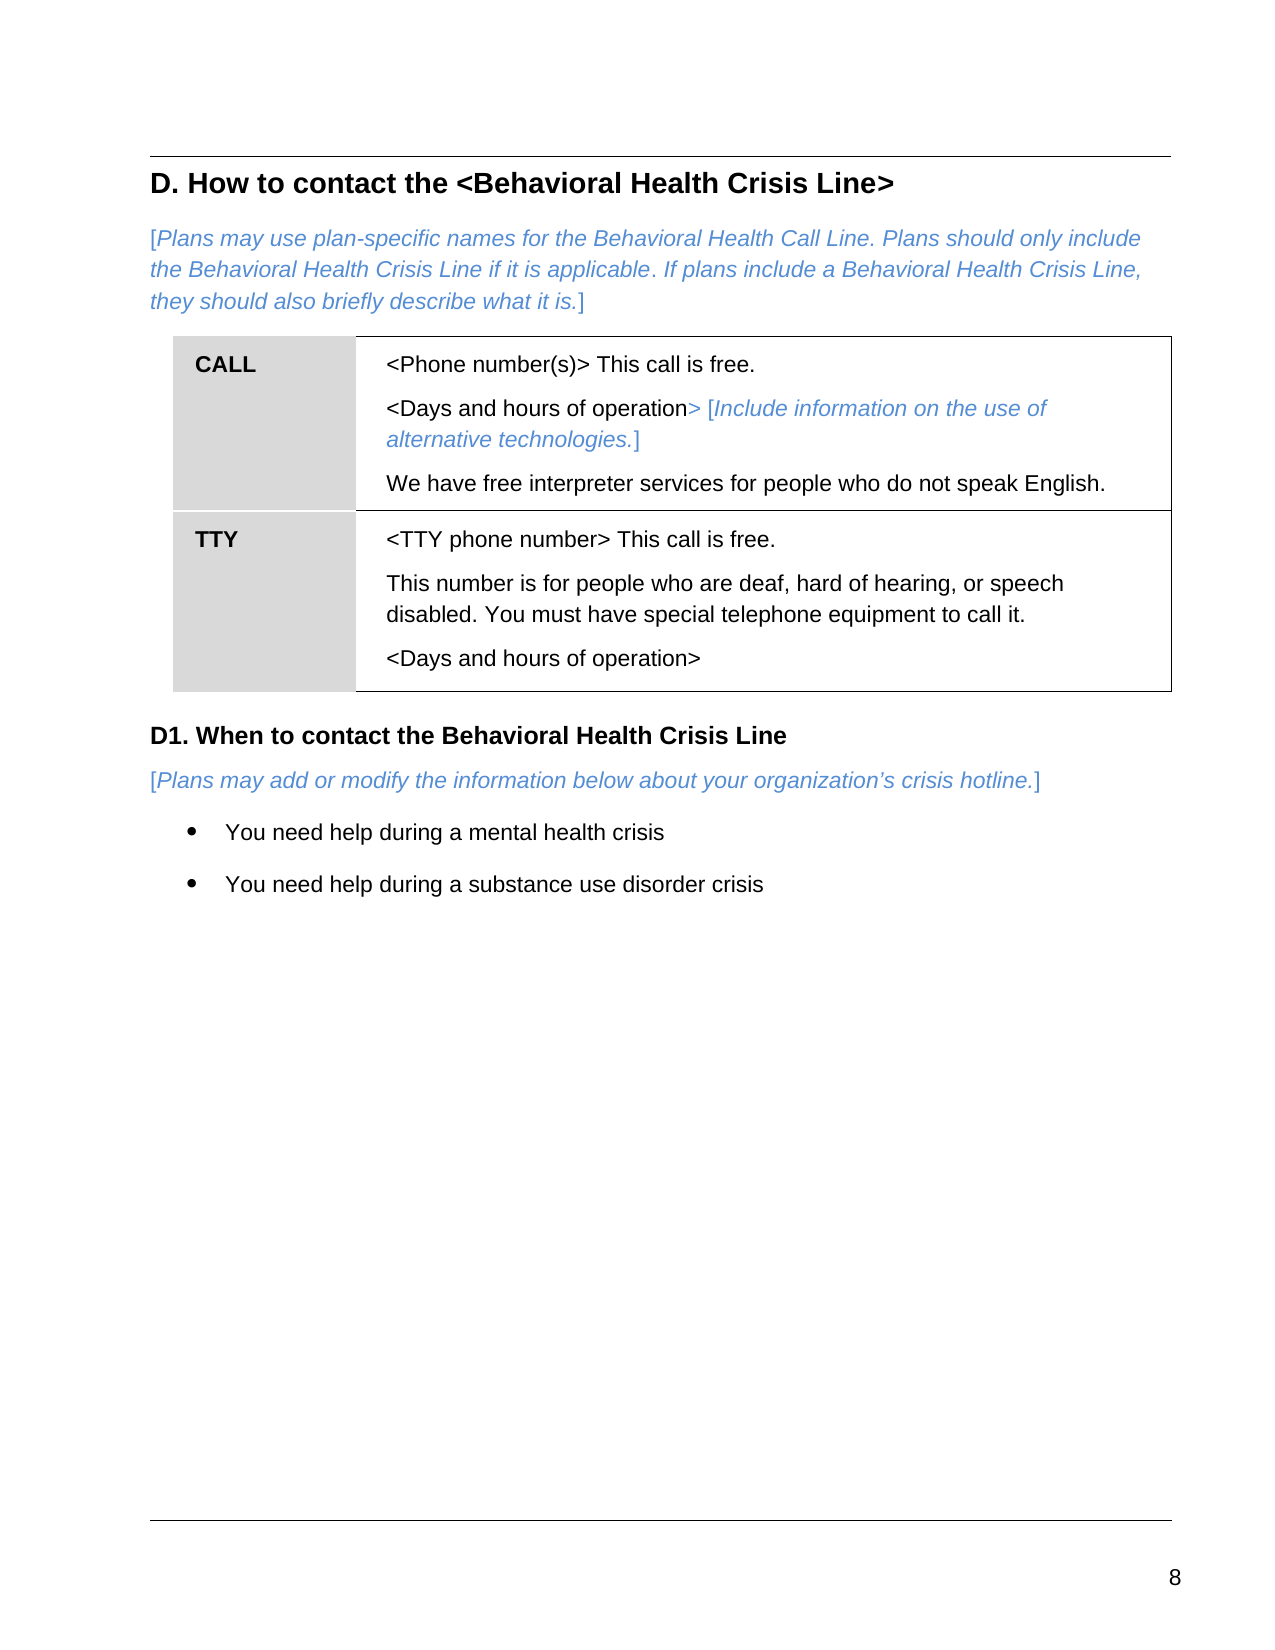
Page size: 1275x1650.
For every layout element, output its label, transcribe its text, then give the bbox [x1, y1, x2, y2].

subtitle D1. When to contact the Behavioral Health Crisis Line [150, 718, 1096, 751]
table_cell TTY [173, 512, 356, 691]
list You need help during a substance use disorder crisis [187, 868, 1096, 899]
subtitle How to contact the <Behavioral Health Crisis Line> [150, 157, 1171, 201]
table_cell <TTY phone number> This call is free. This number is for people who are deaf, hard of hearing, or speech disabled. You must have special telephone equipment to call it. <Days and hours of operation> [356, 511, 1171, 691]
list You need help during a mental health crisis [187, 816, 1096, 847]
text [Plans may use plan-specific names for the Behavioral Health Call Line. Plans should only include the Behavioral Health Crisis Line if it is applicable. If plans include a Behavioral Health Crisis Line, they should also briefly describe what it is.] [150, 222, 1171, 315]
table_header CALL [173, 337, 356, 510]
text [Plans may add or modify the information below about your organization’s crisis hotline.] [150, 764, 1171, 795]
table_header <Phone number(s)> This call is free. <Days and hours of operation> [Include information on the use of alternative technologies.] We have free interpreter services for people who do not speak English. [356, 337, 1171, 510]
